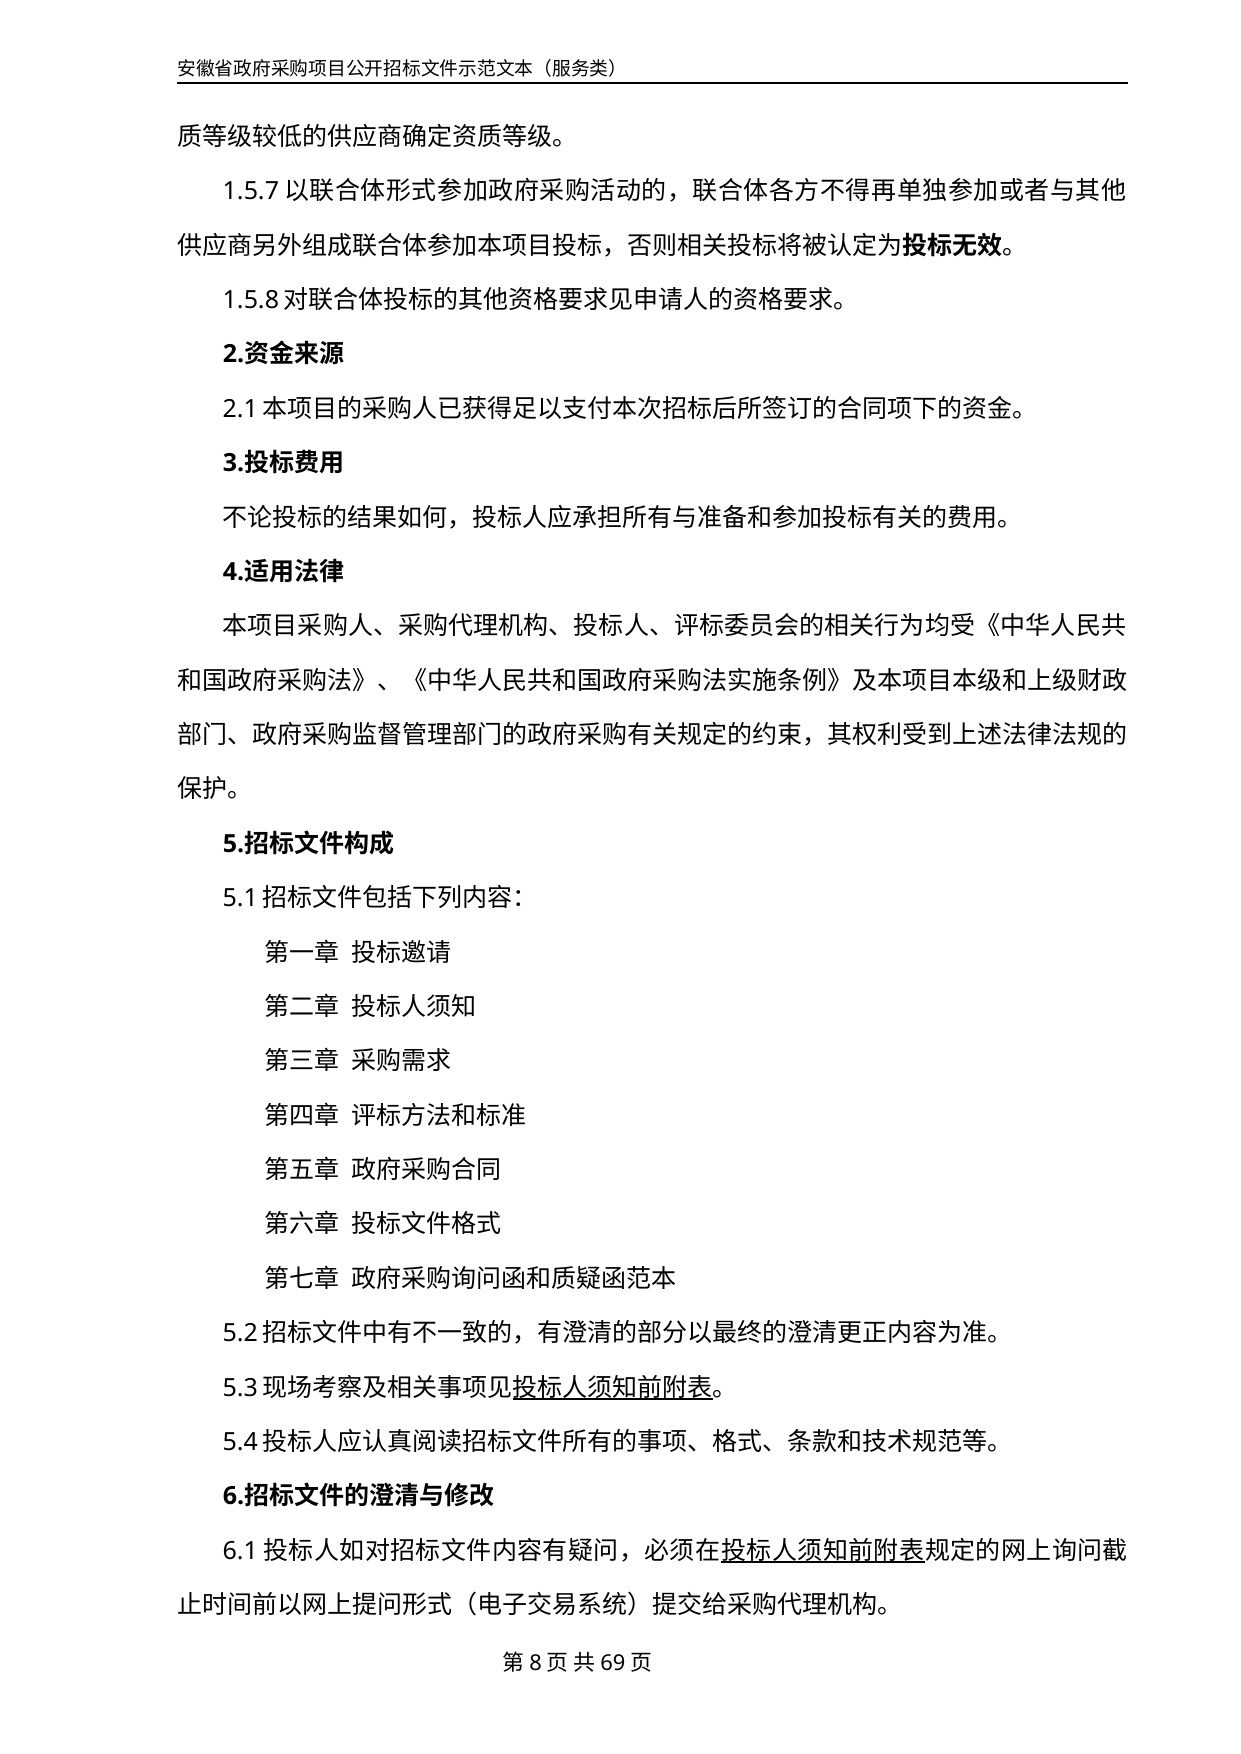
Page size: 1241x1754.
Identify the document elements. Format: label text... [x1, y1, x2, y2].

text 第一章 投标邀请 [177, 932, 1128, 968]
text 3.投标费用 [177, 443, 1128, 479]
text 第二章 投标人须知 [177, 986, 1128, 1023]
text 5.4投标人应认真阅读招标文件所有的事项、格式、条款和技术规范等。 [177, 1421, 1128, 1458]
text 6.1投标人如对招标文件内容有疑问，必须在投标人须知前附表规定的网上询问截止时间前以网上提问形式（电子交易系统）提交给采购代理机构。 [177, 1530, 1128, 1621]
text 2.资金来源 [177, 334, 1128, 370]
text 2.1本项目的采购人已获得足以支付本次招标后所签订的合同项下的资金。 [177, 388, 1128, 424]
text 4.适用法律 [177, 551, 1128, 588]
text 第五章 政府采购合同 [177, 1149, 1128, 1186]
text 5.招标文件构成 [177, 823, 1128, 859]
text 第七章 政府采购询问函和质疑函范本 [177, 1258, 1128, 1294]
text 1.5.7以联合体形式参加政府采购活动的，联合体各方不得再单独参加或者与其他供应商另外组成联合体参加本项目投标，否则相关投标将被认定为投标无效。 [177, 171, 1128, 261]
text 5.2招标文件中有不一致的，有澄清的部分以最终的澄清更正内容为准。 [177, 1313, 1128, 1349]
text 本项目采购人、采购代理机构、投标人、评标委员会的相关行为均受《中华人民共和国政府采购法》、《中华人民共和国政府采购法实施条例》及本项目本级和上级财政部门、政府采购监督管理部门的政府采购有关规定的约束，其权利受到上述法律法规的保护。 [177, 606, 1128, 805]
text 5.1招标文件包括下列内容： [177, 878, 1128, 914]
text 1.5.8对联合体投标的其他资格要求见申请人的资格要求。 [177, 279, 1128, 316]
text 不论投标的结果如何，投标人应承担所有与准备和参加投标有关的费用。 [177, 497, 1128, 533]
text 第四章 评标方法和标准 [177, 1095, 1128, 1131]
text 第六章 投标文件格式 [177, 1204, 1128, 1240]
text 5.3现场考察及相关事项见投标人须知前附表。 [177, 1367, 1128, 1403]
text 6.招标文件的澄清与修改 [177, 1476, 1128, 1512]
text 第三章 采购需求 [177, 1041, 1128, 1077]
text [177, 116, 1128, 153]
